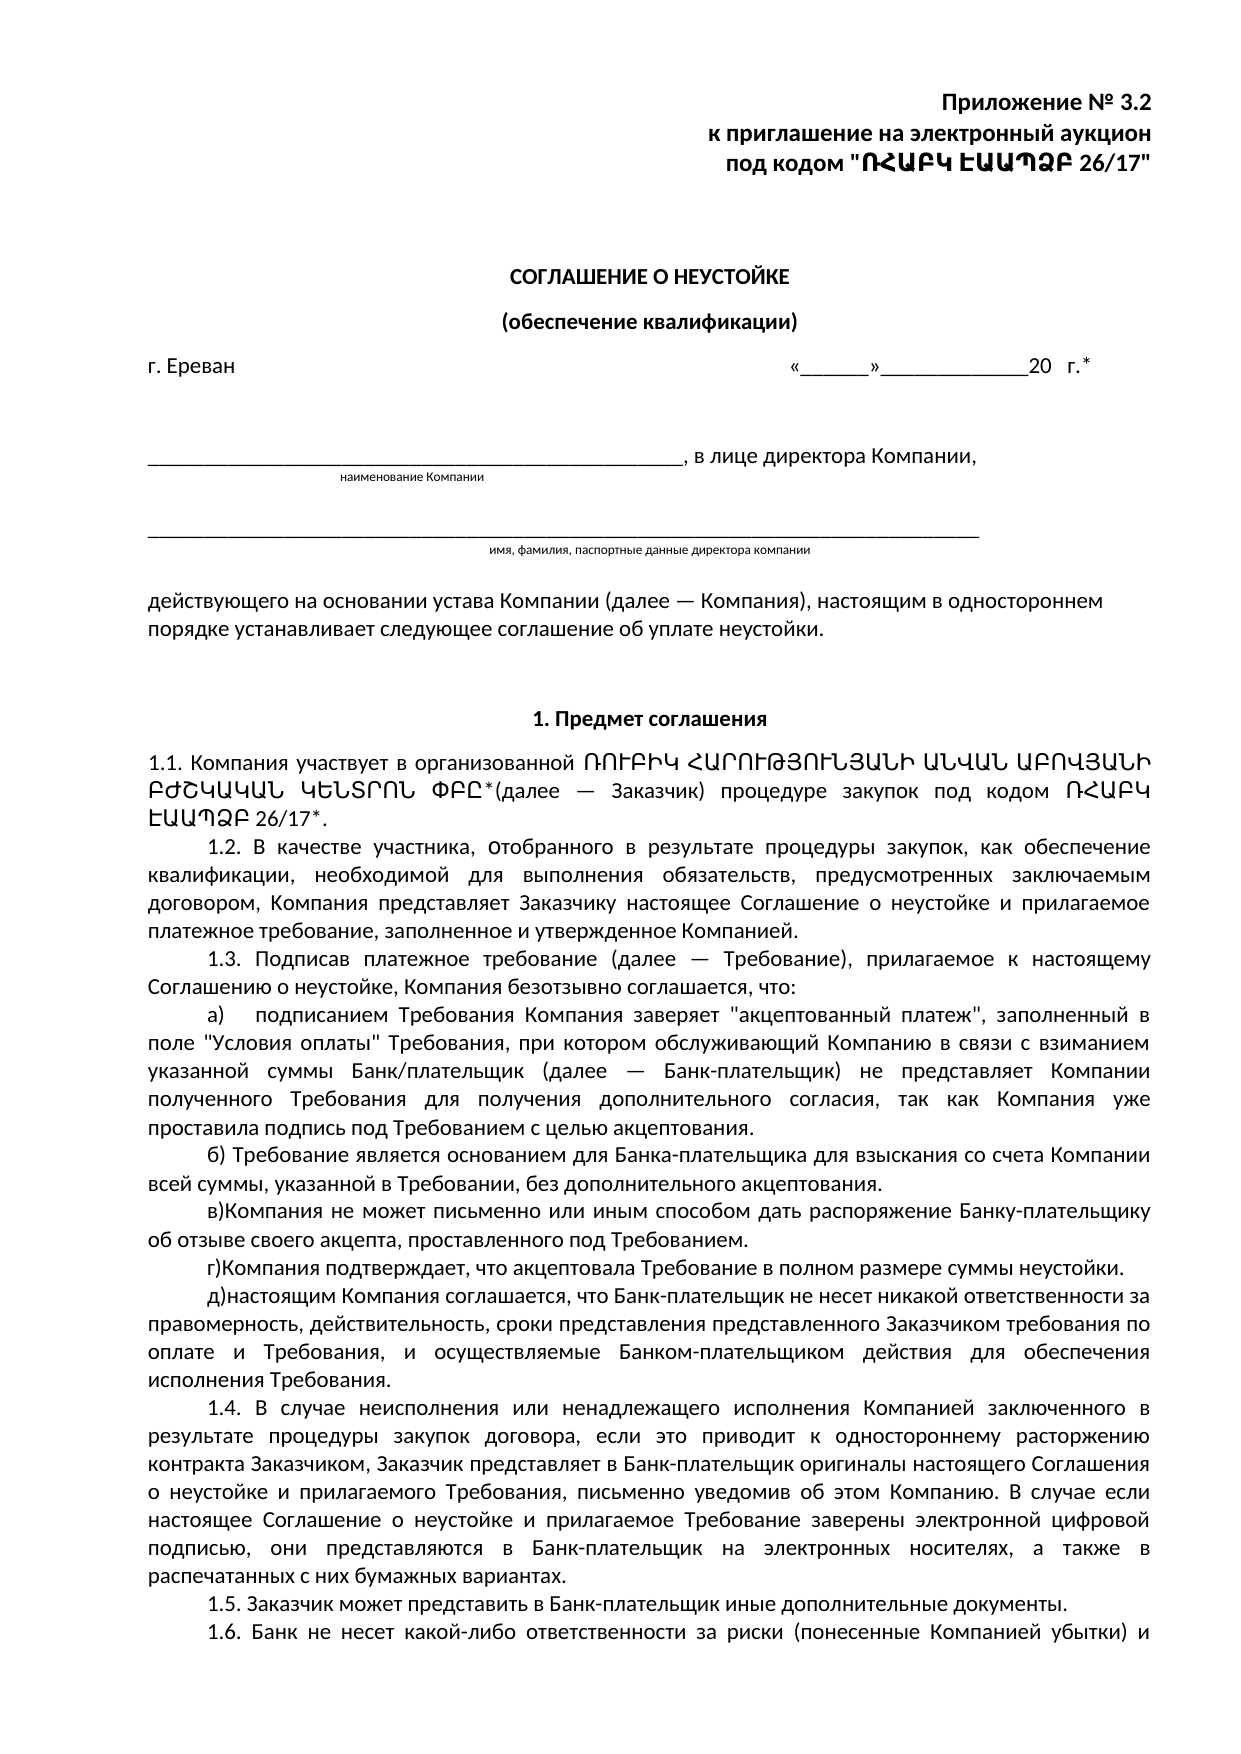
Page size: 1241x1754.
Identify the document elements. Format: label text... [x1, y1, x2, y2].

table_header «______»_____________20 г.* [635, 351, 1104, 396]
text _________________________________________________________________________ [148, 513, 1152, 542]
text 1.4. В случае неисполнения или ненадлежащего исполнения Компанией заключенного в результате процедуры закупок договора, если это приводит к одностороннему расторжению контракта Заказчиком, Заказчик представляет в Банк-плательщик оригиналы настоящего Соглашения о неустойке и прилагаемого Требования, письменно уведомив об этом Компанию. В случае если настоящее Соглашение о неустойке и прилагаемое Требование заверены электронной цифровой подписью, они представляются в Банк-плательщик на электронных носителях, а также в распечатанных с них бумажных вариантах. [148, 1393, 1152, 1589]
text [148, 1617, 1152, 1645]
text д)настоящим Компания соглашается, что Банк-плательщик не несет никакой ответственности за правомерность, действительность, сроки представления представленного Заказчиком требования по оплате и Требования, и осуществляемые Банком-плательщиком действия для обеспечения исполнения Требования. [148, 1281, 1152, 1393]
text 1.3. Подписав платежное требование (далее — Требование), прилагаемое к настоящему Соглашению о неустойке, Компания безотзывно соглашается, что: [148, 944, 1152, 1001]
text г)Компания подтверждает, что акцептовала Требование в полном размере суммы неустойки. [148, 1253, 1152, 1281]
text действующего на основании устава Компании (далее — Компания), настоящим в одностороннем [148, 586, 1152, 614]
text к приглашение на электронный аукцион [177, 117, 1152, 147]
text (обеспечение квалификации) [148, 307, 1152, 335]
text наименование Компании [340, 469, 1152, 497]
text СОГЛАШЕНИЕ О НЕУСТОЙКЕ [148, 262, 1152, 290]
text б) Требование является основанием для Банка-плательщика для взыскания со счета Компании всей суммы, указанной в Требовании, без дополнительного акцептования. [148, 1141, 1152, 1197]
text имя, фамилия, паспортные данные директора компании [148, 542, 1152, 569]
text в)Компания не может письменно или иным способом дать распоряжение Банку-плательщику об отзыве своего акцепта, проставленного под Требованием. [148, 1197, 1152, 1253]
text 1.2. В качестве участника, օтобранного в результате процедуры закупок, как обеспечение квалификации, необходимой для выполнения обязательств, предусмотренных заключаемым договором, Kомпания представляет Заказчику настоящее Соглашение о неустойке и прилагаемое платежное требование, заполненное и утвержденное Компанией. [148, 832, 1152, 944]
text под кодом "ՌՀԱԲԿ ԷԱԱՊՁԲ 26/17" [177, 147, 1152, 178]
text Приложение № 3.2 [148, 86, 1152, 117]
text 1.5. Заказчик может представить в Банк-плательщик иные дополнительные документы. [148, 1589, 1152, 1617]
table_header г. Ереван [136, 351, 635, 396]
text порядке устанавливает следующее соглашение об уплате неустойки. [148, 614, 1152, 642]
text _______________________________________________, в лице директора Компании, [148, 441, 1152, 469]
text 1.1. Компания участвует в организованной ՌՈՒԲԻԿ ՀԱՐՈՒԹՅՈՒՆՅԱՆԻ ԱՆՎԱՆ ԱԲՈՎՅԱՆԻ ԲԺՇԿԱԿԱՆ ԿԵՆՏՐՈՆ ՓԲԸ*(далее — Заказчик) процедуре закупок под кодом ՌՀԱԲԿ ԷԱԱՊՁԲ 26/17*. [148, 748, 1152, 832]
text 1. Предмет соглашения [148, 704, 1152, 732]
text а) подписанием Требования Компания заверяет "акцептованный платеж", заполненный в поле "Условия оплаты" Требования, при котором обслуживающий Компанию в связи с взиманием указанной суммы Банк/плательщик (далее — Банк-плательщик) не представляет Компании полученного Требования для получения дополнительного согласия, так как Компания уже проставила подпись под Требованием с целью акцептования. [148, 1001, 1152, 1141]
